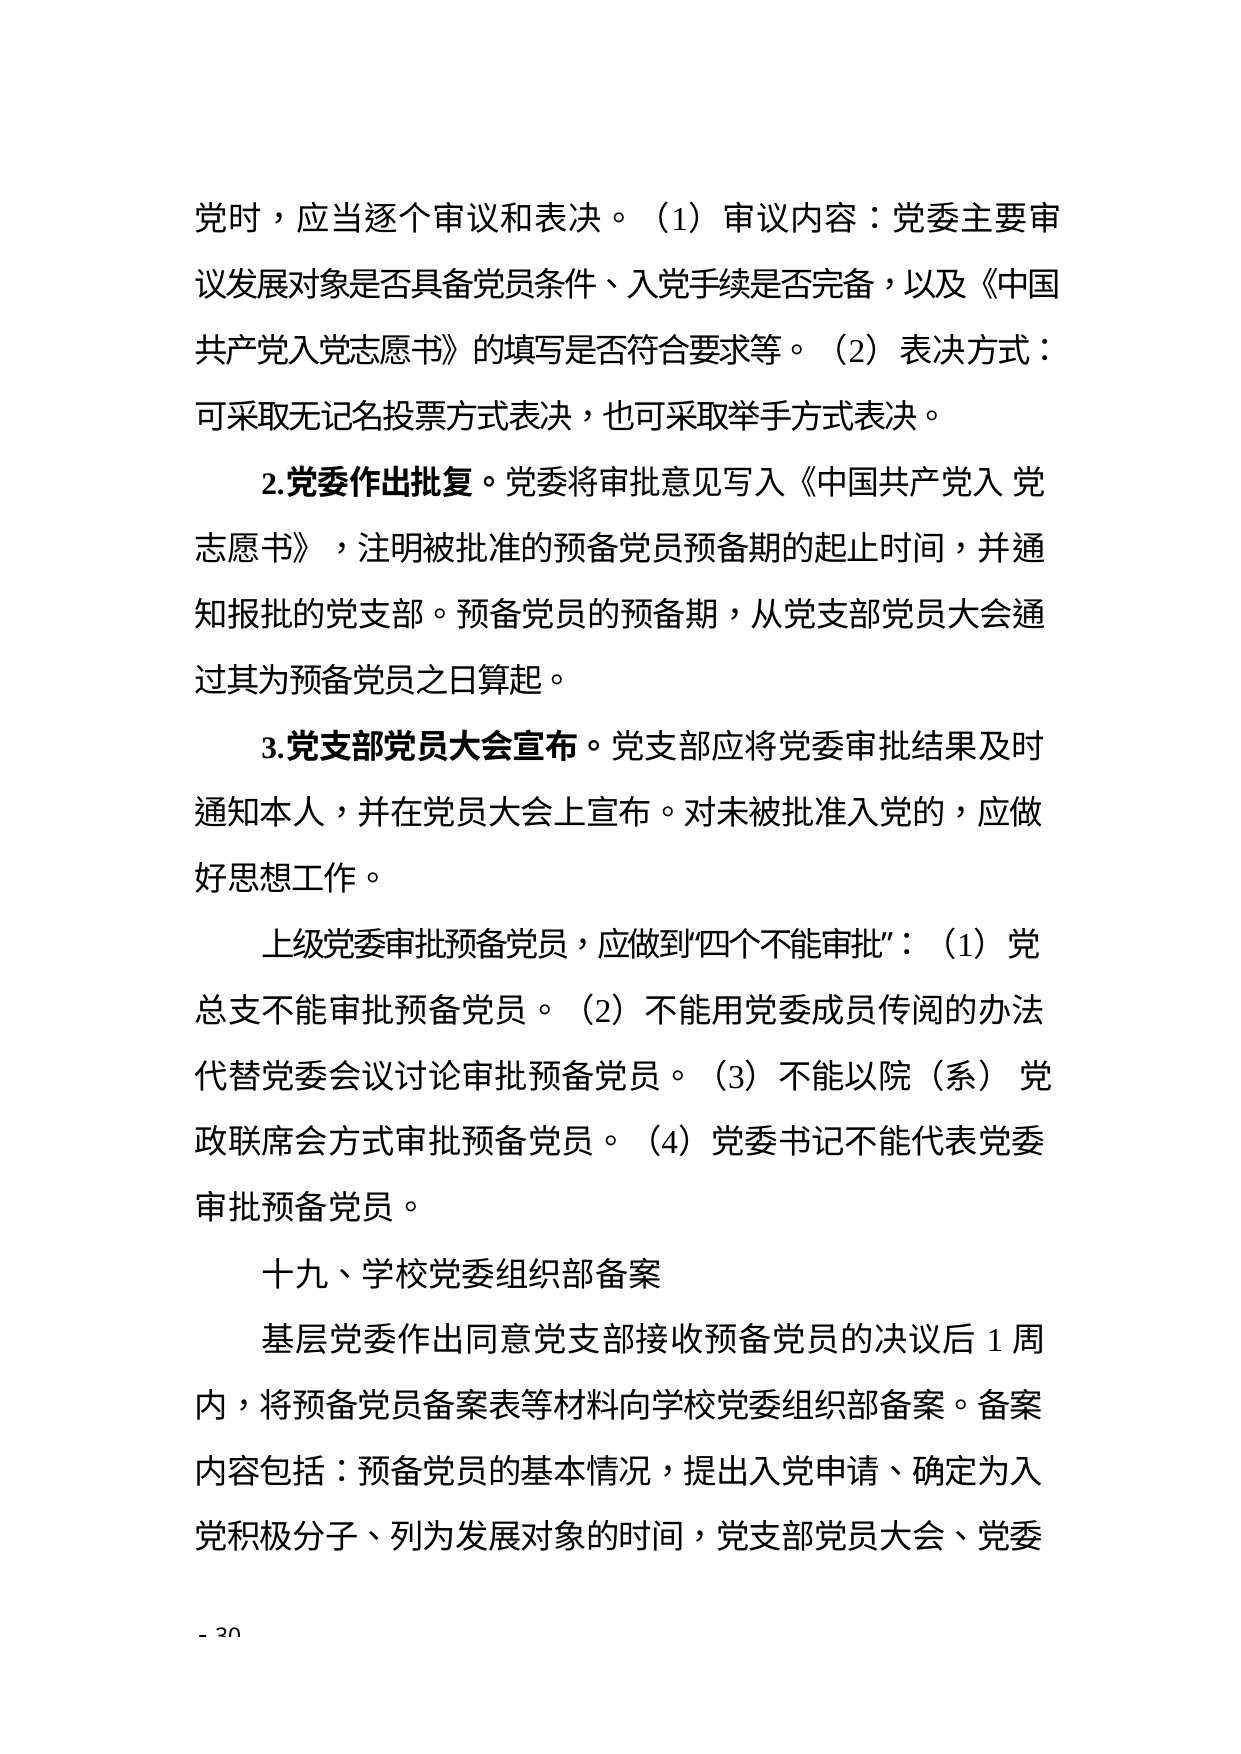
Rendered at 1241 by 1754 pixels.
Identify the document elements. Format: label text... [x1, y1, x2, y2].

text 党时，应当逐个审议和表决。（1）审议内容：党委主要审议发展对象是否具备党员条件、入党手续是否完备，以及《中国共产党入党志愿书》的填写是否符合要求等。（2）表决方式：可采取无记名投票方式表决，也可采取举手方式表决。 [194, 195, 1062, 438]
text 上级党委审批预备党员，应做到“四个不能审批”：（1）党总支不能审批预备党员。（2）不能用党委成员传阅的办法代替党委会议讨论审批预备党员。（3）不能以院（系） 党政联席会方式审批预备党员。（4）党委书记不能代表党委审批预备党员。 [194, 921, 1063, 1229]
text 十九、学校党委组织部备案 [261, 1251, 1176, 1296]
list 党支部党员大会宣布。党支部应将党委审批结果及时通知本人，并在党员大会上宣布。对未被批准入党的，应做好思想工作。 [194, 723, 1046, 900]
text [194, 1316, 1046, 1559]
list 党委作出批复。党委将审批意见写入《中国共产党入 党志愿书》，注明被批准的预备党员预备期的起止时间，并通知报批的党支部。预备党员的预备期，从党支部党员大会通过其为预备党员之日算起。 [194, 459, 1046, 702]
